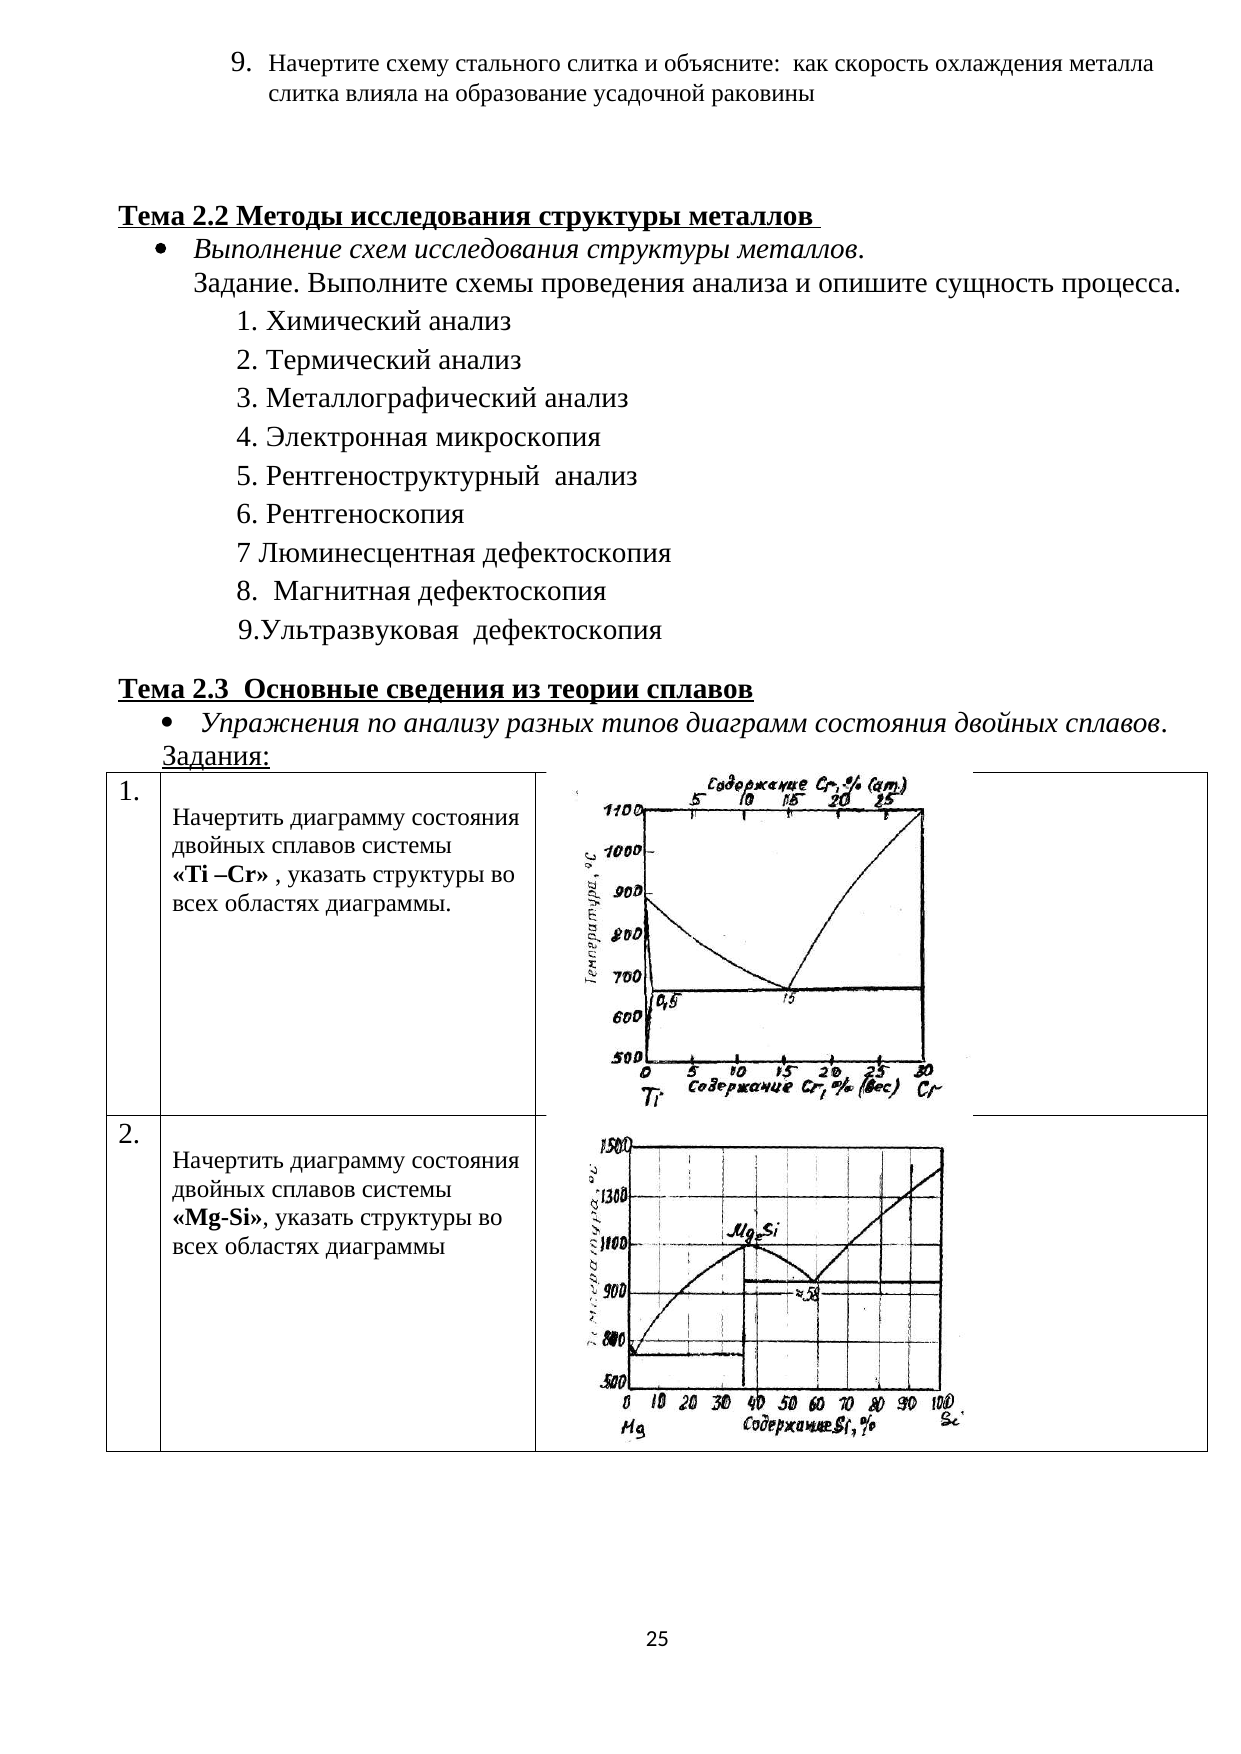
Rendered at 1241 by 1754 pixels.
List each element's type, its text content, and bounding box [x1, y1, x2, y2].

table_header [536, 773, 546, 1115]
table_cell [536, 1116, 546, 1451]
list Химический анализ [236, 303, 1196, 337]
list Начертите схему стального слитка и объясните: как скорость охлаждения металла слитка влияла на образование усадочной раковины [231, 44, 1196, 107]
table_header Начертить диаграмму состояния двойных сплавов системы «Ti –Cr» , указать структуры во всех областях диаграммы. [161, 773, 535, 1115]
table_header [973, 773, 1207, 1115]
list Термический анализ [236, 342, 1196, 376]
table_cell Начертить диаграмму состояния двойных сплавов системы «Mg-Si», указать структуры во всех областях диаграммы [161, 1116, 535, 1451]
table_cell 2. [107, 1116, 160, 1451]
text Тема 2.2 Методы исследования структуры металлов [118, 198, 1196, 231]
picture [546, 772, 986, 1451]
list Упражнения по анализу разных типов диаграмм состояния двойных сплавов. [162, 705, 1196, 738]
list 7 Люминесцентная дефектоскопия [236, 535, 1196, 568]
text Задания: [162, 738, 1196, 772]
list 8. Магнитная дефектоскопия [236, 573, 1196, 607]
list Металлографический анализ [236, 381, 1196, 414]
table_header 1. [107, 773, 160, 1115]
list Выполнение схем исследования структуры металлов. [156, 231, 1196, 265]
list Рентгеноскопия [236, 496, 1196, 530]
text 9.Ультразвуковая дефектоскопия [231, 612, 1196, 645]
text Тема 2.3 Основные сведения из теории сплавов [118, 671, 1196, 705]
list Электронная микроскопия [236, 419, 1196, 453]
table_cell [986, 1116, 1207, 1451]
list Задание. Выполните схемы проведения анализа и опишите сущность процесса. [193, 265, 1196, 298]
list Рентгеноструктурный анализ [236, 458, 1196, 491]
